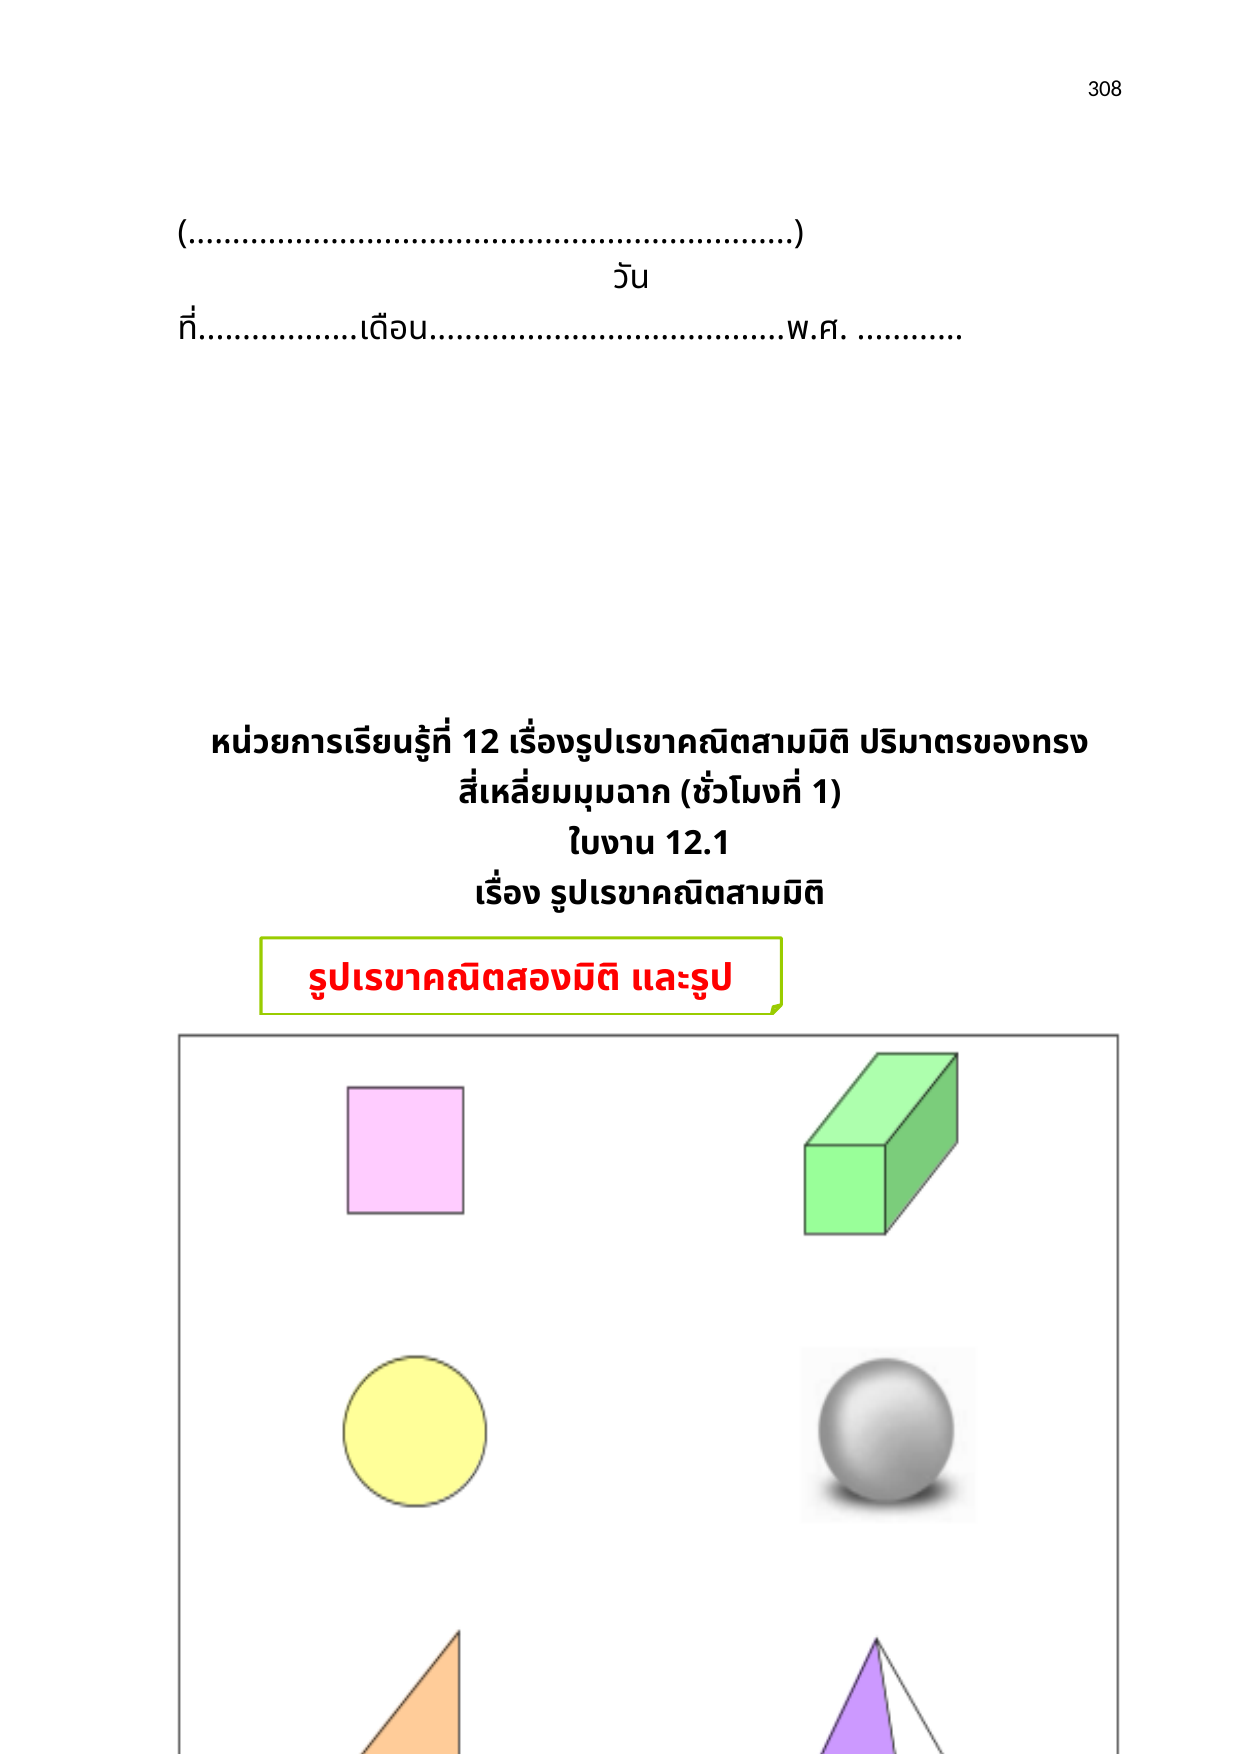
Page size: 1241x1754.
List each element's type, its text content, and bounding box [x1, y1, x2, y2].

text วันที่..................เดือน........................................พ.ศ. ............ [177, 253, 1122, 354]
text (....................................................................) [177, 179, 1122, 253]
text หน่วยการเรียนรู้ที่ 12 เรื่องรูปเรขาคณิตสามมิติ ปริมาตรของทรงสี่เหลี่ยมมุมฉาก (ชั่วโมงที่ 1) [177, 717, 1122, 819]
text ใบงาน 12.1 [177, 819, 1122, 869]
text เรื่อง รูปเรขาคณิตสามมิติ [177, 869, 1122, 920]
